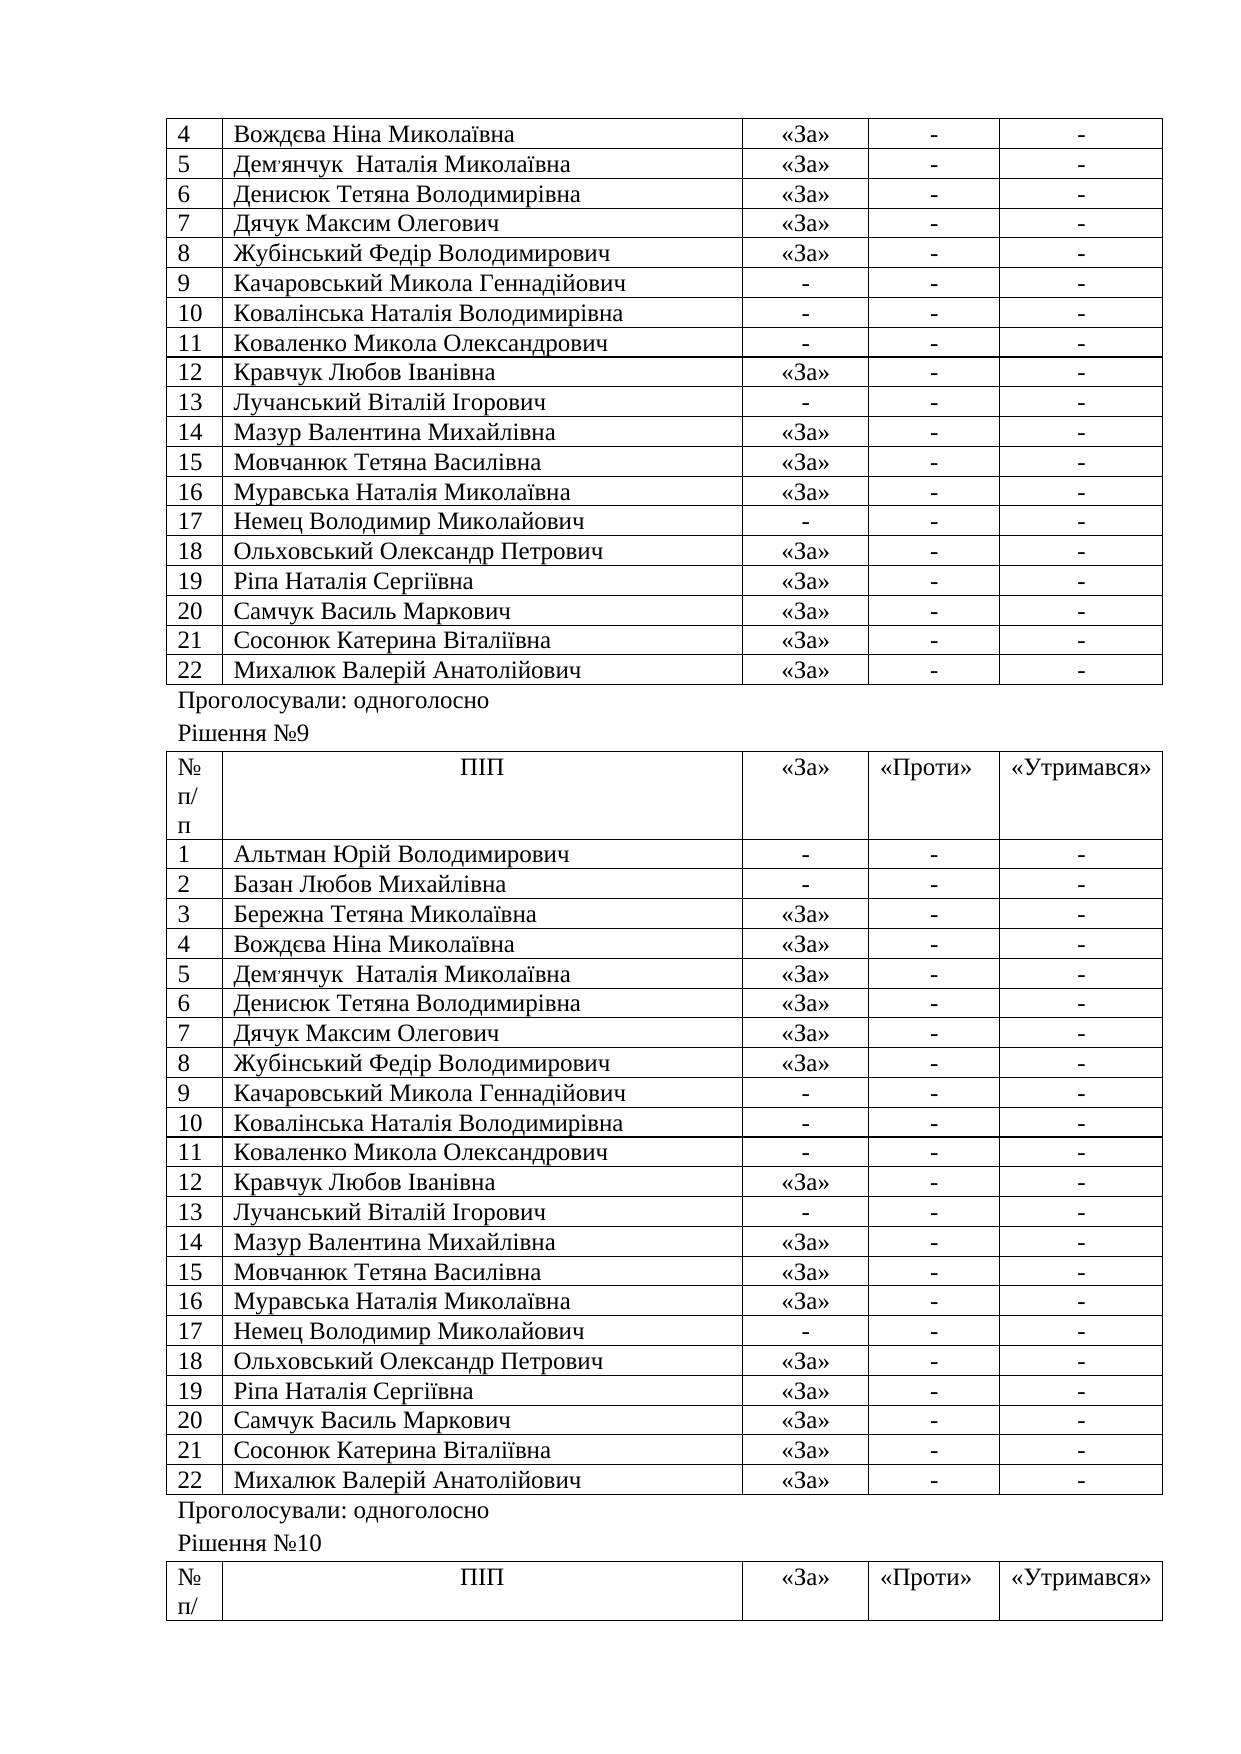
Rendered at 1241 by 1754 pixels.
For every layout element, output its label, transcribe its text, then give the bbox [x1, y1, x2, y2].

table_cell - [743, 387, 868, 416]
table_cell «За» [743, 119, 868, 148]
table_cell - [1000, 387, 1162, 416]
table_cell «За» [743, 596, 868, 624]
table_cell Ольховський Олександр Петрович [223, 1346, 742, 1375]
table_cell Михалюк Валерій Анатолійович [223, 655, 742, 684]
table_cell - [869, 149, 999, 178]
table_cell «За» [743, 959, 868, 987]
table_cell Дем,янчук Наталія Миколаївна [223, 959, 742, 987]
table_cell - [869, 1048, 999, 1077]
table_cell - [1000, 238, 1162, 267]
table_cell Ковалінська Наталія Володимирівна [223, 298, 742, 327]
table_cell - [869, 626, 999, 654]
table_cell 22 [167, 655, 222, 684]
table_cell Коваленко Микола Олександрович [223, 1138, 742, 1166]
table_cell Мовчанюк Тетяна Василівна [223, 447, 742, 476]
table_cell Вождєва Ніна Миколаївна [223, 119, 742, 148]
table_cell - [743, 1197, 868, 1226]
table_cell - [1000, 506, 1162, 535]
table_cell - [869, 1316, 999, 1345]
table_header ПІП [223, 752, 742, 838]
table_cell «За» [743, 989, 868, 1017]
table_cell - [869, 840, 999, 868]
table_cell - [1000, 626, 1162, 654]
table_cell Вождєва Ніна Миколаївна [223, 929, 742, 958]
table_cell - [1000, 1465, 1162, 1494]
table_cell 7 [167, 1018, 222, 1047]
table_cell Качаровський Микола Геннадійович [223, 268, 742, 297]
table_cell - [743, 1078, 868, 1107]
table_cell - [743, 1316, 868, 1345]
table_cell «За» [743, 1465, 868, 1494]
table_cell - [1000, 358, 1162, 386]
table_header «Утримався» [1000, 752, 1162, 838]
table_cell - [1000, 179, 1162, 207]
table_cell «За» [743, 1286, 868, 1315]
table_cell - [869, 119, 999, 148]
table_cell 9 [167, 268, 222, 297]
table_cell - [869, 536, 999, 565]
table_cell - [1000, 840, 1162, 868]
table_cell - [1000, 989, 1162, 1017]
table_cell «За» [743, 1048, 868, 1077]
table_cell «За» [743, 477, 868, 505]
table_cell - [869, 358, 999, 386]
table_cell Дячук Максим Олегович [223, 1018, 742, 1047]
table_cell - [1000, 1346, 1162, 1375]
table_cell Бережна Тетяна Миколаївна [223, 899, 742, 928]
table_cell - [869, 1286, 999, 1315]
table_cell - [1000, 1376, 1162, 1404]
table_cell - [869, 869, 999, 898]
table_cell «За» [743, 1257, 868, 1285]
table_cell Мовчанюк Тетяна Василівна [223, 1257, 742, 1285]
table_cell 12 [167, 358, 222, 386]
table_cell Жубінський Федір Володимирович [223, 238, 742, 267]
table_cell Сосонюк Катерина Віталіївна [223, 1435, 742, 1464]
table_cell - [1000, 477, 1162, 505]
table_cell 4 [167, 119, 222, 148]
table_cell 15 [167, 447, 222, 476]
table_cell Сосонюк Катерина Віталіївна [223, 626, 742, 654]
table_cell - [1000, 1435, 1162, 1464]
table_header «Утримався» [1000, 1562, 1162, 1619]
table_cell 11 [167, 328, 222, 356]
table_cell - [869, 477, 999, 505]
table_cell - [743, 840, 868, 868]
table_cell 7 [167, 209, 222, 237]
table_cell Коваленко Микола Олександрович [223, 328, 742, 356]
table_cell - [1000, 959, 1162, 987]
table_cell 10 [167, 298, 222, 327]
table_cell 9 [167, 1078, 222, 1107]
table_cell 18 [167, 1346, 222, 1375]
table_cell Качаровський Микола Геннадійович [223, 1078, 742, 1107]
table_cell - [1000, 1257, 1162, 1285]
table_cell «За» [743, 929, 868, 958]
table_cell 5 [167, 959, 222, 987]
table_cell - [1000, 1018, 1162, 1047]
table_cell «За» [743, 149, 868, 178]
table_cell - [1000, 1108, 1162, 1136]
table_cell - [1000, 119, 1162, 148]
table_cell - [1000, 1406, 1162, 1434]
table_cell Муравська Наталія Миколаївна [223, 1286, 742, 1315]
table_cell - [743, 328, 868, 356]
table_cell - [869, 328, 999, 356]
table_cell Михалюк Валерій Анатолійович [223, 1465, 742, 1494]
table_cell - [1000, 298, 1162, 327]
table_cell «За» [743, 899, 868, 928]
table_cell 17 [167, 1316, 222, 1345]
table_cell - [869, 959, 999, 987]
text Проголосували: одноголосно [177, 685, 1152, 714]
table_cell 16 [167, 477, 222, 505]
table_cell Мазур Валентина Михайлівна [223, 417, 742, 446]
table_cell - [869, 1435, 999, 1464]
table_cell - [869, 268, 999, 297]
table_cell «За» [743, 447, 868, 476]
table_cell «За» [743, 1167, 868, 1196]
table_cell 6 [167, 179, 222, 207]
table_cell - [869, 238, 999, 267]
table_cell - [1000, 1227, 1162, 1256]
table_cell Альтман Юрій Володимирович [223, 840, 742, 868]
table_header № п/п [167, 1562, 222, 1619]
table_cell 18 [167, 536, 222, 565]
table_cell 22 [167, 1465, 222, 1494]
table_cell - [869, 1108, 999, 1136]
table_cell Муравська Наталія Миколаївна [223, 477, 742, 505]
table_cell - [869, 1167, 999, 1196]
table_cell 19 [167, 566, 222, 595]
text Проголосували: одноголосно [177, 1495, 1152, 1524]
table_cell 4 [167, 929, 222, 958]
table_cell «За» [743, 1406, 868, 1434]
table_cell - [869, 1376, 999, 1404]
table_cell - [1000, 1197, 1162, 1226]
table_cell - [743, 506, 868, 535]
table_cell - [1000, 268, 1162, 297]
table_cell - [869, 989, 999, 1017]
table_cell - [1000, 1048, 1162, 1077]
table_cell Денисюк Тетяна Володимирівна [223, 179, 742, 207]
table_cell 13 [167, 387, 222, 416]
table_cell «За» [743, 209, 868, 237]
table_cell - [743, 298, 868, 327]
table_cell - [869, 447, 999, 476]
table_cell - [1000, 536, 1162, 565]
table_cell «За» [743, 1376, 868, 1404]
table_cell 2 [167, 869, 222, 898]
table_cell Ольховський Олександр Петрович [223, 536, 742, 565]
table_cell Лучанський Віталій Ігорович [223, 1197, 742, 1226]
table_header «За» [743, 752, 868, 838]
table_cell Немец Володимир Миколайович [223, 1316, 742, 1345]
table_header № п/п [167, 752, 222, 838]
table_cell «За» [743, 1435, 868, 1464]
table_cell - [743, 869, 868, 898]
table_cell Самчук Василь Маркович [223, 596, 742, 624]
table_cell 11 [167, 1138, 222, 1166]
table_cell 21 [167, 626, 222, 654]
table_cell «За» [743, 179, 868, 207]
table_cell 5 [167, 149, 222, 178]
table_cell - [1000, 566, 1162, 595]
table_cell «За» [743, 536, 868, 565]
table_cell 10 [167, 1108, 222, 1136]
table_cell Ріпа Наталія Сергіївна [223, 1376, 742, 1404]
table_cell - [869, 1406, 999, 1434]
table_header ПІП [223, 1562, 742, 1619]
table_cell 12 [167, 1167, 222, 1196]
table_cell 15 [167, 1257, 222, 1285]
table_cell - [869, 929, 999, 958]
table_cell - [1000, 1286, 1162, 1315]
table_cell «За» [743, 358, 868, 386]
table_cell 21 [167, 1435, 222, 1464]
table_cell Кравчук Любов Іванівна [223, 358, 742, 386]
table_cell - [1000, 328, 1162, 356]
text Рішення №10 [177, 1528, 1152, 1557]
table_cell «За» [743, 1018, 868, 1047]
table_cell Лучанський Віталій Ігорович [223, 387, 742, 416]
table_cell Ковалінська Наталія Володимирівна [223, 1108, 742, 1136]
table_cell - [869, 655, 999, 684]
text Рішення №9 [177, 718, 1152, 747]
table_cell - [869, 506, 999, 535]
table_cell Самчук Василь Маркович [223, 1406, 742, 1434]
table_cell 20 [167, 596, 222, 624]
table_cell 1 [167, 840, 222, 868]
table_cell «За» [743, 1346, 868, 1375]
table_cell - [1000, 1078, 1162, 1107]
table_cell - [1000, 655, 1162, 684]
table_header «За» [743, 1562, 868, 1619]
table_cell - [869, 596, 999, 624]
table_cell - [869, 1257, 999, 1285]
table_cell Жубінський Федір Володимирович [223, 1048, 742, 1077]
table_cell - [869, 1138, 999, 1166]
table_cell - [869, 566, 999, 595]
table_cell - [869, 209, 999, 237]
table_cell - [1000, 1167, 1162, 1196]
table_cell - [869, 298, 999, 327]
table_cell - [1000, 417, 1162, 446]
table_cell - [1000, 447, 1162, 476]
table_cell - [869, 1018, 999, 1047]
table_cell Дячук Максим Олегович [223, 209, 742, 237]
table_cell 8 [167, 238, 222, 267]
table_cell - [1000, 209, 1162, 237]
table_cell «За» [743, 417, 868, 446]
table_cell 6 [167, 989, 222, 1017]
table_cell «За» [743, 566, 868, 595]
table_cell 16 [167, 1286, 222, 1315]
table_cell Кравчук Любов Іванівна [223, 1167, 742, 1196]
table_cell - [1000, 149, 1162, 178]
table_cell - [743, 1138, 868, 1166]
table_cell Ріпа Наталія Сергіївна [223, 566, 742, 595]
table_cell - [869, 899, 999, 928]
table_cell Мазур Валентина Михайлівна [223, 1227, 742, 1256]
table_cell «За» [743, 238, 868, 267]
table_cell - [1000, 869, 1162, 898]
table_cell - [1000, 1138, 1162, 1166]
table_header «Проти» [869, 752, 999, 838]
table_cell - [869, 179, 999, 207]
table_cell 3 [167, 899, 222, 928]
table_cell - [1000, 929, 1162, 958]
table_cell 19 [167, 1376, 222, 1404]
table_cell - [869, 1197, 999, 1226]
table_cell - [1000, 899, 1162, 928]
table_cell Дем,янчук Наталія Миколаївна [223, 149, 742, 178]
table_cell 14 [167, 417, 222, 446]
table_header «Проти» [869, 1562, 999, 1619]
table_cell - [869, 1346, 999, 1375]
table_cell - [743, 268, 868, 297]
table_cell 13 [167, 1197, 222, 1226]
table_cell - [869, 387, 999, 416]
table_cell - [869, 1227, 999, 1256]
table_cell «За» [743, 1227, 868, 1256]
table_cell - [1000, 1316, 1162, 1345]
table_cell - [869, 1465, 999, 1494]
table_cell 14 [167, 1227, 222, 1256]
table_cell Базан Любов Михайлівна [223, 869, 742, 898]
table_cell - [743, 1108, 868, 1136]
table_cell - [869, 1078, 999, 1107]
table_cell - [869, 417, 999, 446]
table_cell - [1000, 596, 1162, 624]
table_cell «За» [743, 626, 868, 654]
table_cell Денисюк Тетяна Володимирівна [223, 989, 742, 1017]
table_cell 17 [167, 506, 222, 535]
table_cell 8 [167, 1048, 222, 1077]
table_cell «За» [743, 655, 868, 684]
table_cell Немец Володимир Миколайович [223, 506, 742, 535]
table_cell 20 [167, 1406, 222, 1434]
